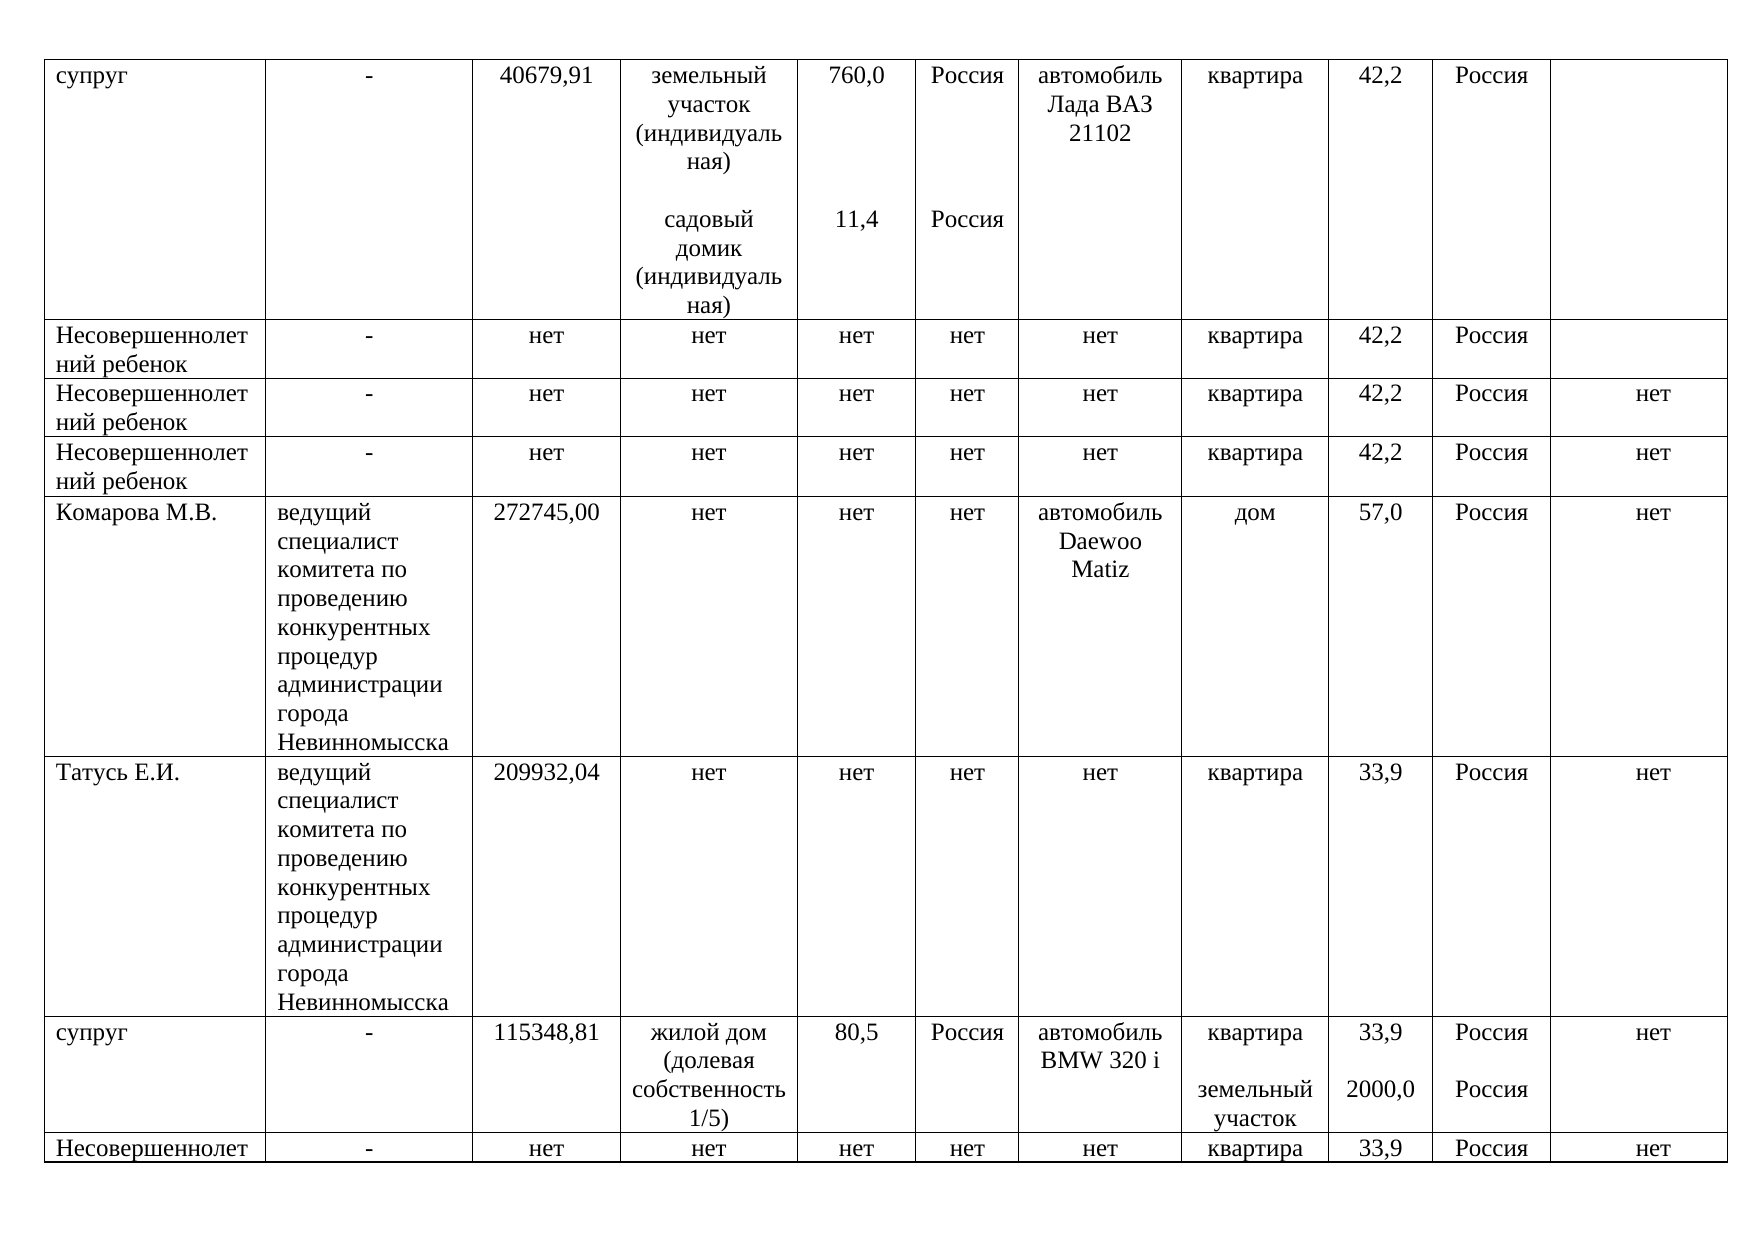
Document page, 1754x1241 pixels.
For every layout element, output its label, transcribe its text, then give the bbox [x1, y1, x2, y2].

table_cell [45, 1133, 265, 1161]
table_cell нет [621, 757, 797, 1016]
table_cell квартира [1182, 379, 1328, 436]
table_cell Несовершеннолетний ребенок [45, 437, 265, 496]
table_cell нет [1551, 757, 1727, 1016]
table_cell нет [473, 1133, 620, 1161]
table_cell нет [1019, 437, 1181, 496]
table_cell автомобиль Daewoo Matiz [1019, 497, 1181, 756]
table_cell нет [1019, 757, 1181, 1016]
table_cell квартира [1182, 320, 1328, 377]
table_cell Татусь Е.И. [45, 757, 265, 1016]
table_cell нет [1019, 320, 1181, 377]
table_cell - [266, 437, 472, 496]
table_cell Россия Россия оссРоссияРоссияРо [1433, 1017, 1550, 1132]
table_cell супруг [45, 1017, 265, 1132]
table_cell [1551, 320, 1727, 377]
table_cell нет [916, 379, 1018, 436]
table_cell нет [621, 437, 797, 496]
table_cell 33,9 2000,0 [1329, 1017, 1432, 1132]
table_cell нет [1551, 437, 1727, 496]
table_cell Россия [1433, 497, 1550, 756]
table_cell 40679,91 [473, 60, 620, 319]
table_cell квартира земельный участок [1182, 1017, 1328, 1132]
table_cell жилой дом (долевая собственность 1/5) [621, 1017, 797, 1132]
table_cell - [266, 320, 472, 377]
table_cell квартира [1182, 1133, 1328, 1161]
table_cell нет [473, 379, 620, 436]
table_cell дом [1182, 497, 1328, 756]
table_cell Россия [1433, 1133, 1550, 1161]
table_cell - [266, 60, 472, 319]
table_cell нет [916, 757, 1018, 1016]
table_cell 42,2 [1329, 60, 1432, 319]
table_cell супруг [45, 60, 265, 319]
table_cell 760,0 11,4 [798, 60, 915, 319]
table_cell [1551, 60, 1727, 319]
table_cell Несовершеннолетний ребенок [45, 320, 265, 377]
table_cell 33,9 [1329, 1133, 1432, 1161]
table_cell Россия [1433, 757, 1550, 1016]
table_cell нет [798, 437, 915, 496]
table_cell нет [1019, 1133, 1181, 1161]
table_cell 80,5 [798, 1017, 915, 1132]
table_cell 42,2 [1329, 379, 1432, 436]
table_cell нет [798, 757, 915, 1016]
table_cell 57,0 [1329, 497, 1432, 756]
table_cell земельный участок (индивидуальная) садовый домик (индивидуальная) [621, 60, 797, 319]
table_cell нет [798, 320, 915, 377]
table_cell - [266, 379, 472, 436]
table_cell нет [916, 497, 1018, 756]
table_cell нет [1551, 379, 1727, 436]
table_cell 115348,81 [473, 1017, 620, 1132]
table_cell Россия [1433, 437, 1550, 496]
table_cell Россия [1433, 60, 1550, 319]
table_cell нет [621, 497, 797, 756]
table_cell нет [798, 497, 915, 756]
table_cell нет [916, 1133, 1018, 1161]
table_cell 33,9 [1329, 757, 1432, 1016]
table_cell нет [473, 320, 620, 377]
table_cell Комарова М.В. [45, 497, 265, 756]
table_cell квартира [1182, 757, 1328, 1016]
table_cell 272745,00 [473, 497, 620, 756]
table_cell - [266, 1017, 472, 1132]
table_cell 42,2 [1329, 437, 1432, 496]
table_cell нет [798, 379, 915, 436]
table_cell нет [621, 1133, 797, 1161]
table_cell Россия [1433, 320, 1550, 377]
table_cell нет [1019, 379, 1181, 436]
table_cell автомобиль Лада ВАЗ 21102 [1019, 60, 1181, 319]
table_cell Россия [1433, 379, 1550, 436]
table_cell - [266, 1133, 472, 1161]
table_cell Россия [916, 1017, 1018, 1132]
table_cell автомобиль BMW 320 i [1019, 1017, 1181, 1132]
table_cell квартира [1182, 60, 1328, 319]
table_cell нет [621, 379, 797, 436]
table_cell квартира [1182, 437, 1328, 496]
table_cell нет [916, 437, 1018, 496]
table_cell нет [1551, 1017, 1727, 1132]
table_cell нет [473, 437, 620, 496]
table_cell 209932,04 [473, 757, 620, 1016]
table_cell 42,2 [1329, 320, 1432, 377]
table_cell нет [798, 1133, 915, 1161]
table_cell Несовершеннолетний ребенок [45, 379, 265, 436]
table_cell нет [621, 320, 797, 377]
table_cell ведущий специалист комитета по проведению конкурентных процедур администрации города Невинномысска [266, 497, 472, 756]
table_cell нет [1551, 1133, 1727, 1161]
table_cell ведущий специалист комитета по проведению конкурентных процедур администрации города Невинномысска [266, 757, 472, 1016]
table_cell нет [1551, 497, 1727, 756]
table_cell нет [916, 320, 1018, 377]
table_cell Россия Россия [916, 60, 1018, 319]
